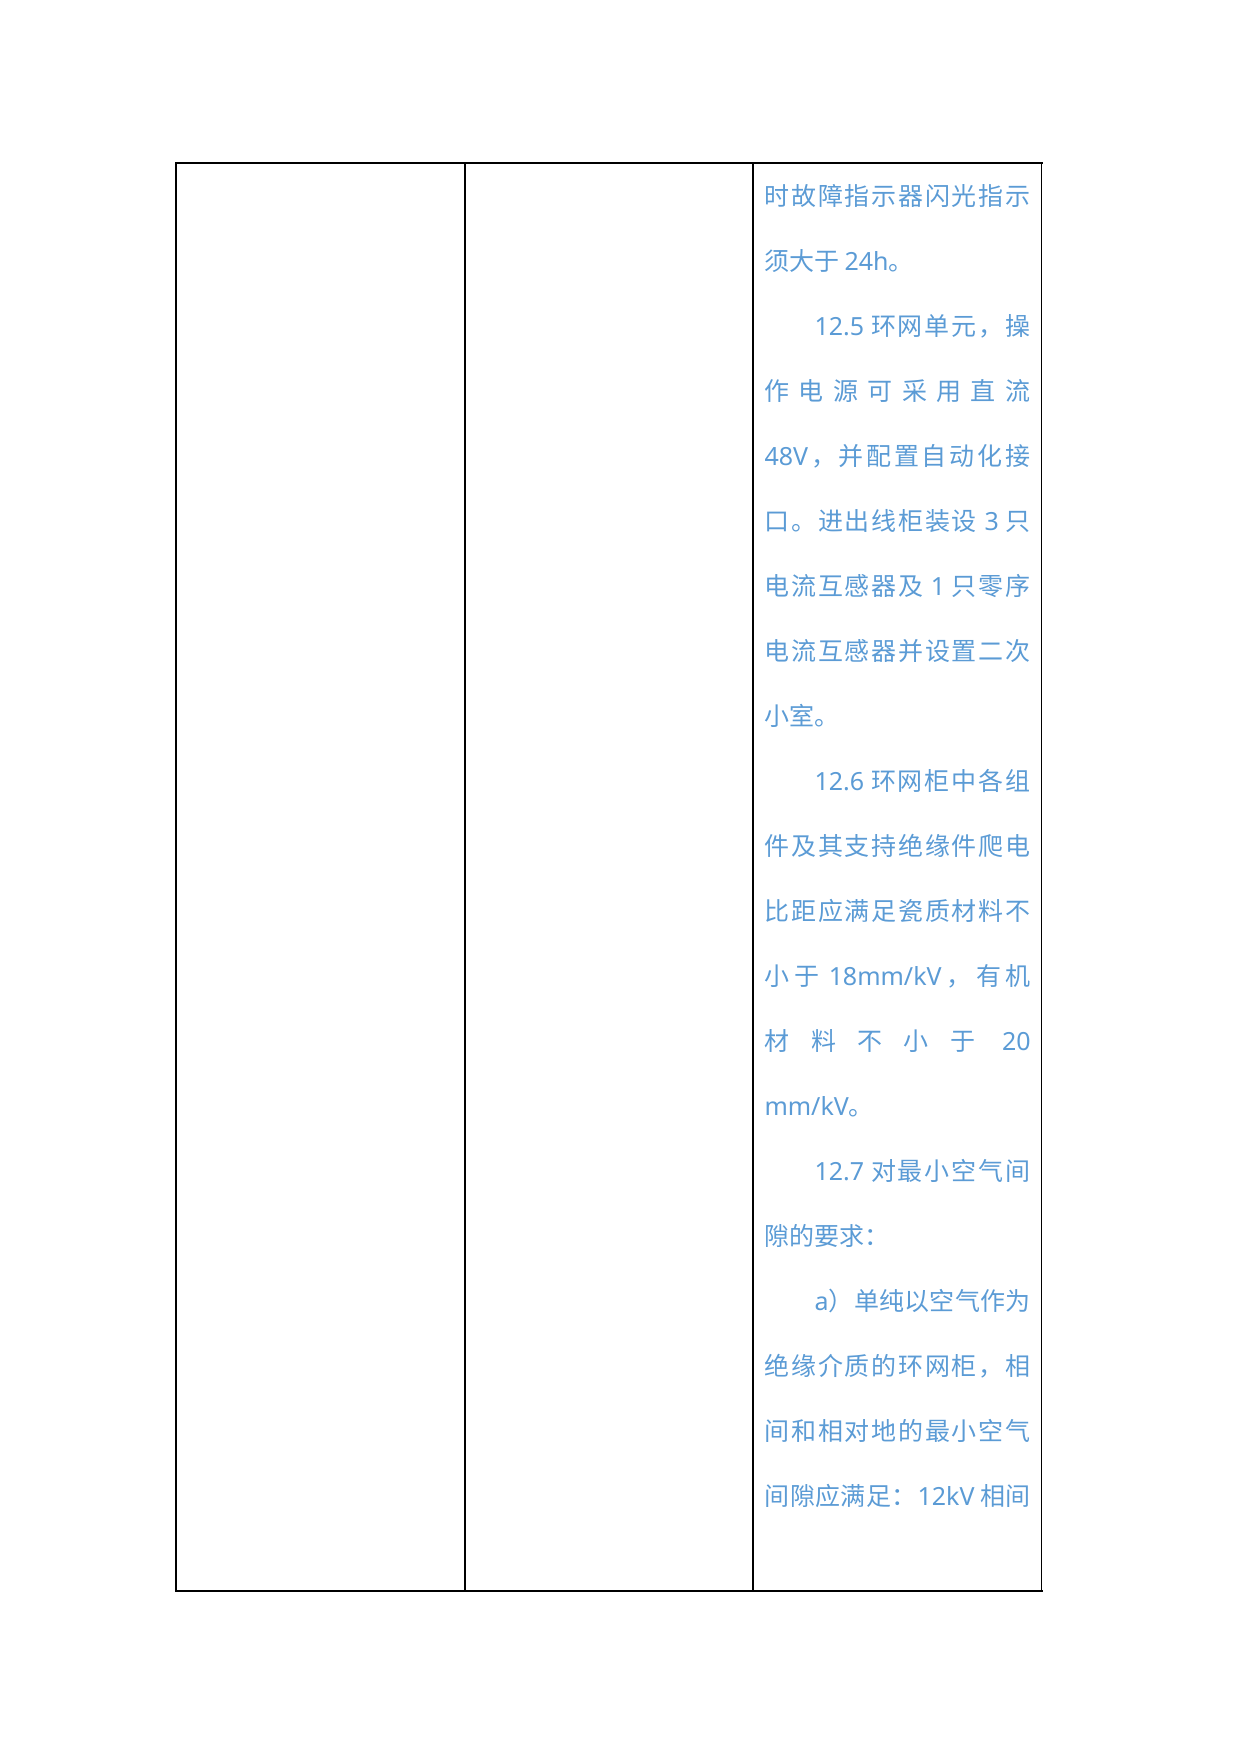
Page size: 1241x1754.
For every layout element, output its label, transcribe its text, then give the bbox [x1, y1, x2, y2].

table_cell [754, 164, 1041, 1590]
table_cell [177, 164, 464, 1590]
table_cell 1 [466, 164, 752, 1590]
